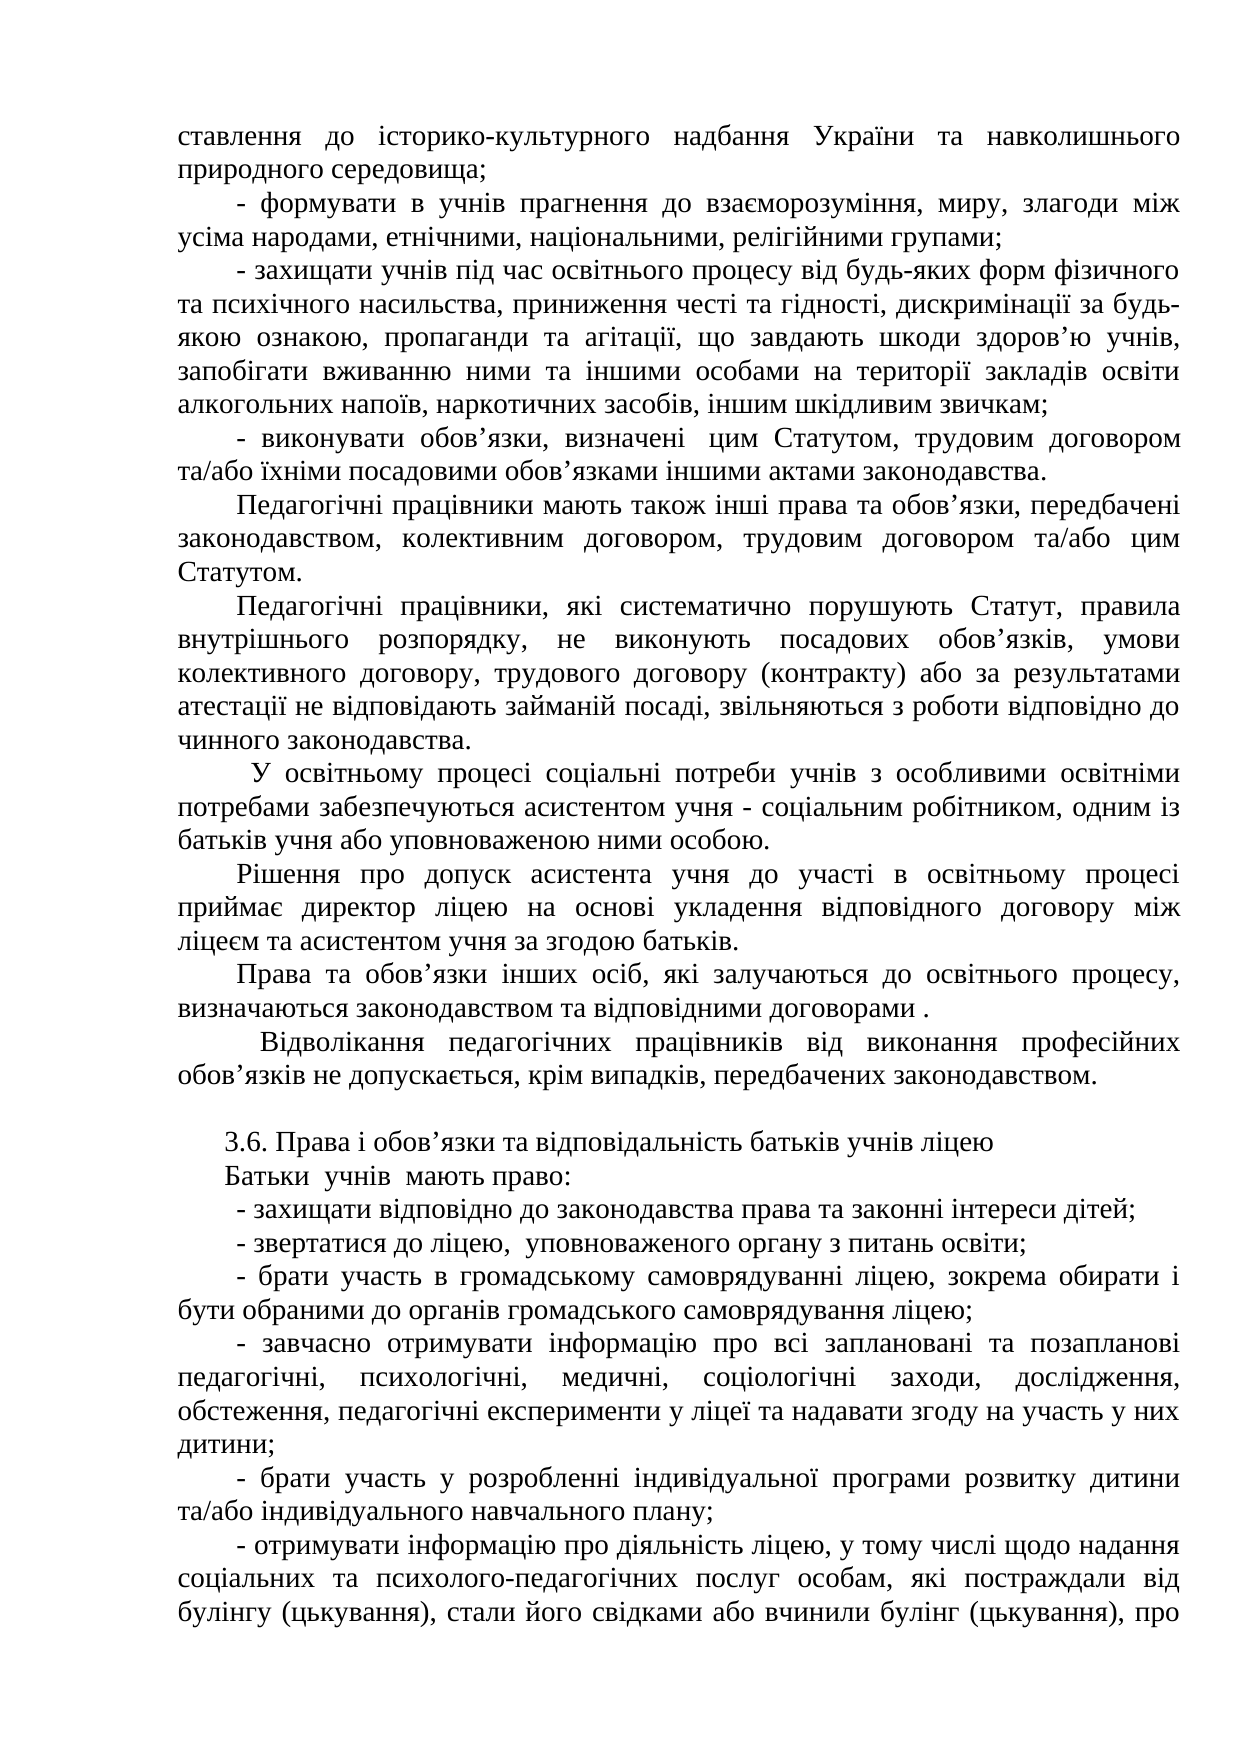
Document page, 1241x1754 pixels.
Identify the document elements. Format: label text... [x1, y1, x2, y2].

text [177, 118, 1181, 185]
text Педагогічні працівники, які систематично порушують Статут, правила внутрішнього розпорядку, не виконують посадових обов’язків, умови колективного договору, трудового договору (контракту) або за результатами атестації не відповідають займаній посаді, звільняються з роботи відповідно до чинного законодавства. [177, 588, 1181, 755]
text - захищати відповідно до законодавства права та законні інтереси дітей; [177, 1191, 1181, 1225]
text - завчасно отримувати інформацію про всі заплановані та позапланові педагогічні, психологічні, медичні, соціологічні заходи, дослідження, обстеження, педагогічні експерименти у ліцеї та надавати згоду на участь у них дитини; [177, 1326, 1181, 1460]
text Відволікання педагогічних працівників від виконання професійних обов’язків не допускається, крім випадків, передбачених законодавством. [177, 1024, 1181, 1091]
text - виконувати обов’язки, визначені цим Статутом, трудовим договором та/або їхніми посадовими обов’язками іншими актами законодавства. [177, 420, 1181, 487]
text Батьки учнів мають право: [177, 1158, 1181, 1191]
text - формувати в учнів прагнення до взаєморозуміння, миру, злагоди між усіма народами, етнічними, національними, релігійними групами; [177, 185, 1181, 252]
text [177, 1527, 1181, 1627]
text 3.6. Права і обов’язки та відповідальність батьків учнів ліцею [177, 1124, 1181, 1158]
text Права та обов’язки інших осіб, які залучаються до освітнього процесу, визначаються законодавством та відповідними договорами . [177, 957, 1181, 1024]
text Педагогічні працівники мають також інші права та обов’язки, передбачені законодавством, колективним договором, трудовим договором та/або цим Статутом. [177, 487, 1181, 588]
text У освітньому процесі соціальні потреби учнів з особливими освітніми потребами забезпечуються асистентом учня - соціальним робітником, одним із батьків учня або уповноваженою ними особою. [177, 755, 1181, 856]
text - захищати учнів під час освітнього процесу від будь-яких форм фізичного та психічного насильства, приниження честі та гідності, дискримінації за будь-якою ознакою, пропаганди та агітації, що завдають шкоди здоров’ю учнів, запобігати вживанню ними та іншими особами на території закладів освіти алкогольних напоїв, наркотичних засобів, іншим шкідливим звичкам; [177, 252, 1181, 420]
text - звертатися до ліцею, уповноваженого органу з питань освіти; [177, 1225, 1181, 1258]
text Рішення про допуск асистента учня до участі в освітньому процесі приймає директор ліцею на основі укладення відповідного договору між ліцеєм та асистентом учня за згодою батьків. [177, 856, 1181, 957]
text - брати участь у розробленні індивідуальної програми розвитку дитини та/або індивідуального навчального плану; [177, 1460, 1181, 1527]
text - брати участь в громадському самоврядуванні ліцею, зокрема обирати і бути обраними до органів громадського самоврядування ліцею; [177, 1258, 1181, 1326]
